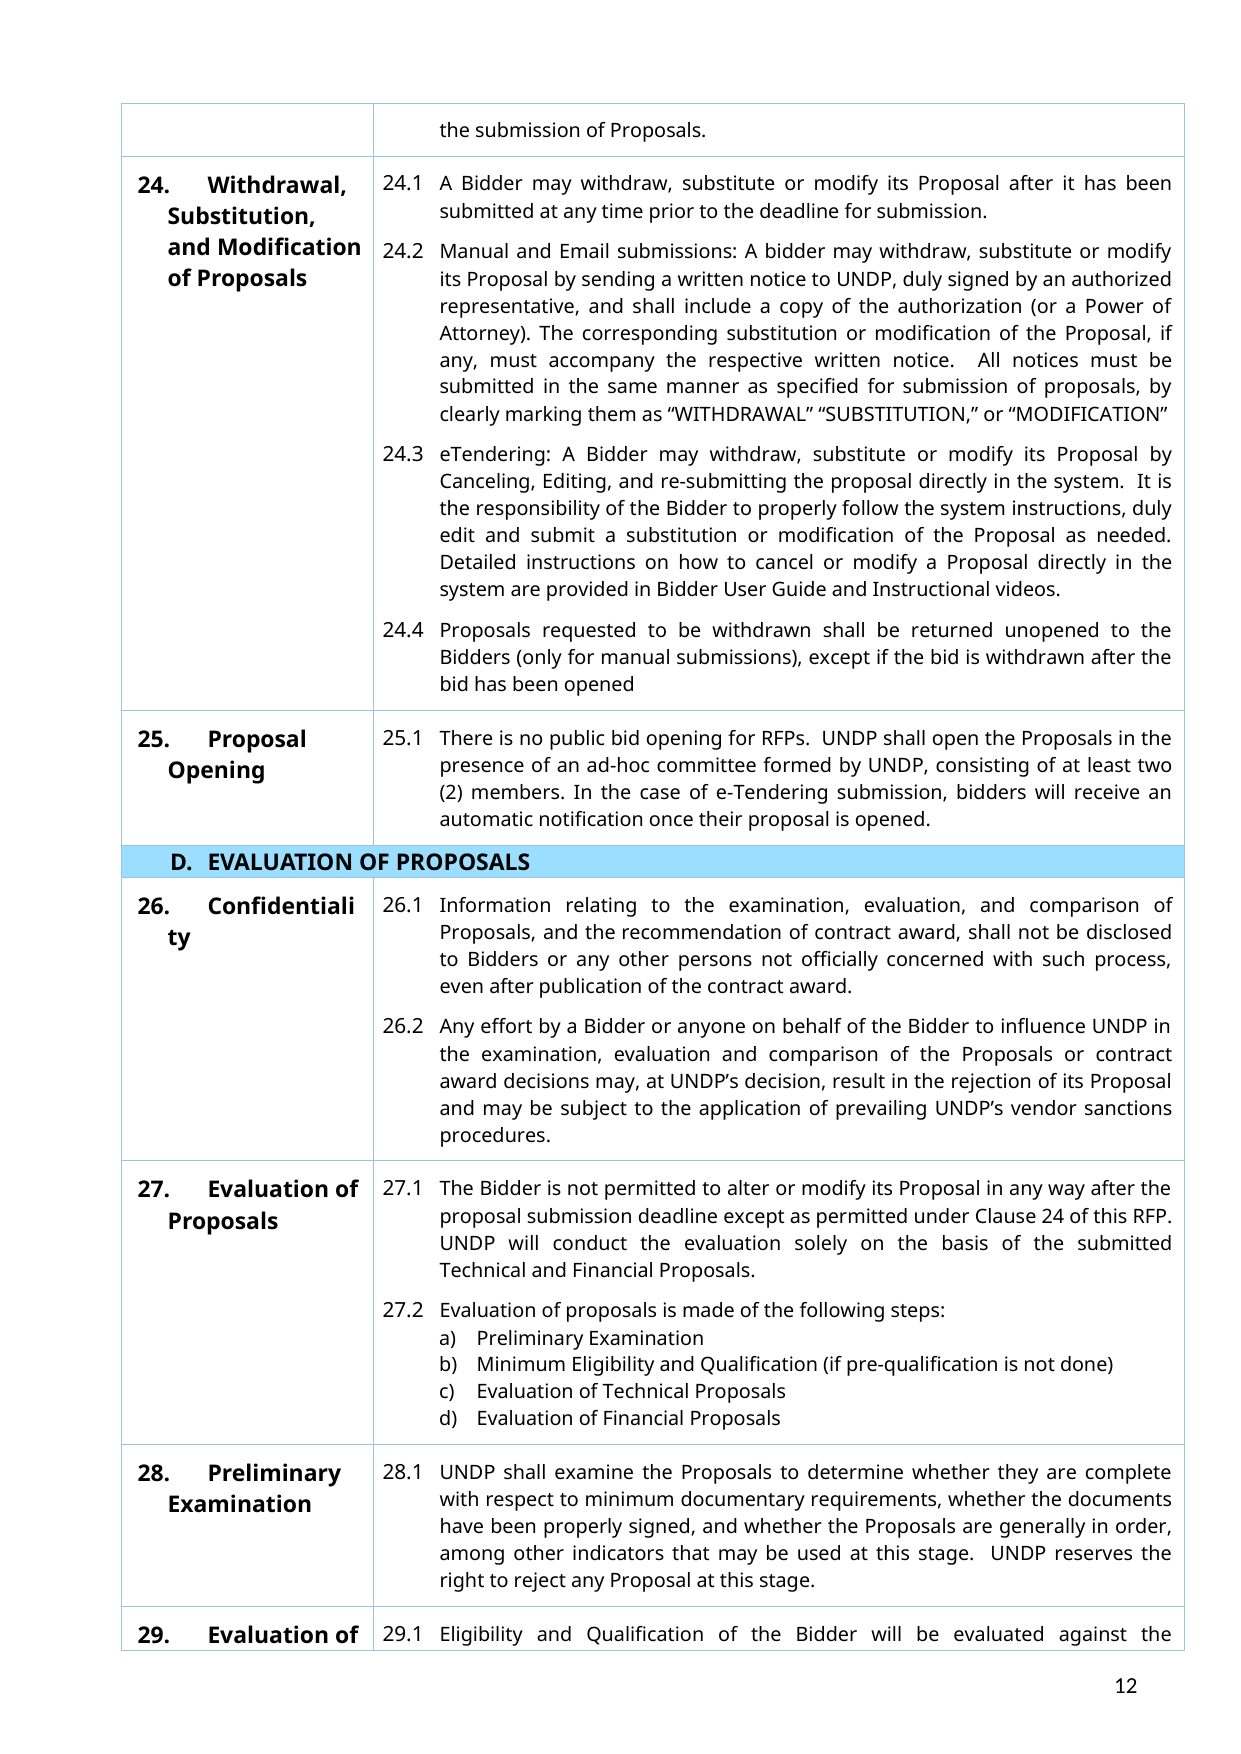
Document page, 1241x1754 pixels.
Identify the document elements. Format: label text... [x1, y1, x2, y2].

table_cell Evaluation of Proposals [122, 1161, 373, 1444]
table_cell UNDP shall examine the Proposals to determine whether they are complete with respect to minimum documentary requirements, whether the documents have been properly signed, and whether the Proposals are generally in order, among other indicators that may be used at this stage. UNDP reserves the right to reject any Proposal at this stage. [374, 1445, 1184, 1606]
table_cell Withdrawal, Substitution, and Modification of Proposals [122, 157, 373, 710]
table_cell There is no public bid opening for RFPs. UNDP shall open the Proposals in the presence of an ad-hoc committee formed by UNDP, consisting of at least two (2) members. In the case of e-Tendering submission, bidders will receive an automatic notification once their proposal is opened. [374, 711, 1184, 845]
table_cell EVALUATION OF PROPOSALS [122, 846, 1184, 877]
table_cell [122, 1607, 373, 1650]
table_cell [122, 104, 373, 156]
table_cell A Bidder may withdraw, substitute or modify its Proposal after it has been submitted at any time prior to the deadline for submission. Manual and Email submissions: A bidder may withdraw, substitute or modify its Proposal by sending a written notice to UNDP, duly signed by an authorized representative, and shall include a copy of the authorization (or a Power of Attorney). The corresponding substitution or modification of the Proposal, if any, must accompany the respective written notice. All notices must be submitted in the same manner as specified for submission of proposals, by clearly marking them as “WITHDRAWAL” “SUBSTITUTION,” or “MODIFICATION” eTendering: A Bidder may withdraw, substitute or modify its Proposal by Canceling, Editing, and re-submitting the proposal directly in the system. It is the responsibility of the Bidder to properly follow the system instructions, duly edit and submit a substitution or modification of the Proposal as needed. Detailed instructions on how to cancel or modify a Proposal directly in the system are provided in Bidder User Guide and Instructional videos. Proposals requested to be withdrawn shall be returned unopened to the Bidders (only for manual submissions), except if the bid is withdrawn after the bid has been opened [374, 157, 1184, 710]
table_cell The Bidder is not permitted to alter or modify its Proposal in any way after the proposal submission deadline except as permitted under Clause 24 of this RFP. UNDP will conduct the evaluation solely on the basis of the submitted Technical and Financial Proposals. Evaluation of proposals is made of the following steps: Preliminary Examination Minimum Eligibility and Qualification (if pre-qualification is not done) Evaluation of Technical Proposals Evaluation of Financial Proposals [374, 1161, 1184, 1444]
table_cell Proposal Opening [122, 711, 373, 845]
table_cell Information relating to the examination, evaluation, and comparison of Proposals, and the recommendation of contract award, shall not be disclosed to Bidders or any other persons not officially concerned with such process, even after publication of the contract award. Any effort by a Bidder or anyone on behalf of the Bidder to influence UNDP in the examination, evaluation and comparison of the Proposals or contract award decisions may, at UNDP’s decision, result in the rejection of its Proposal and may be subject to the application of prevailing UNDP’s vendor sanctions procedures. [374, 878, 1184, 1160]
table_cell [374, 104, 1184, 156]
table_cell Confidentiality [122, 878, 373, 1160]
table_cell Preliminary Examination [122, 1445, 373, 1606]
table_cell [374, 1607, 1184, 1650]
